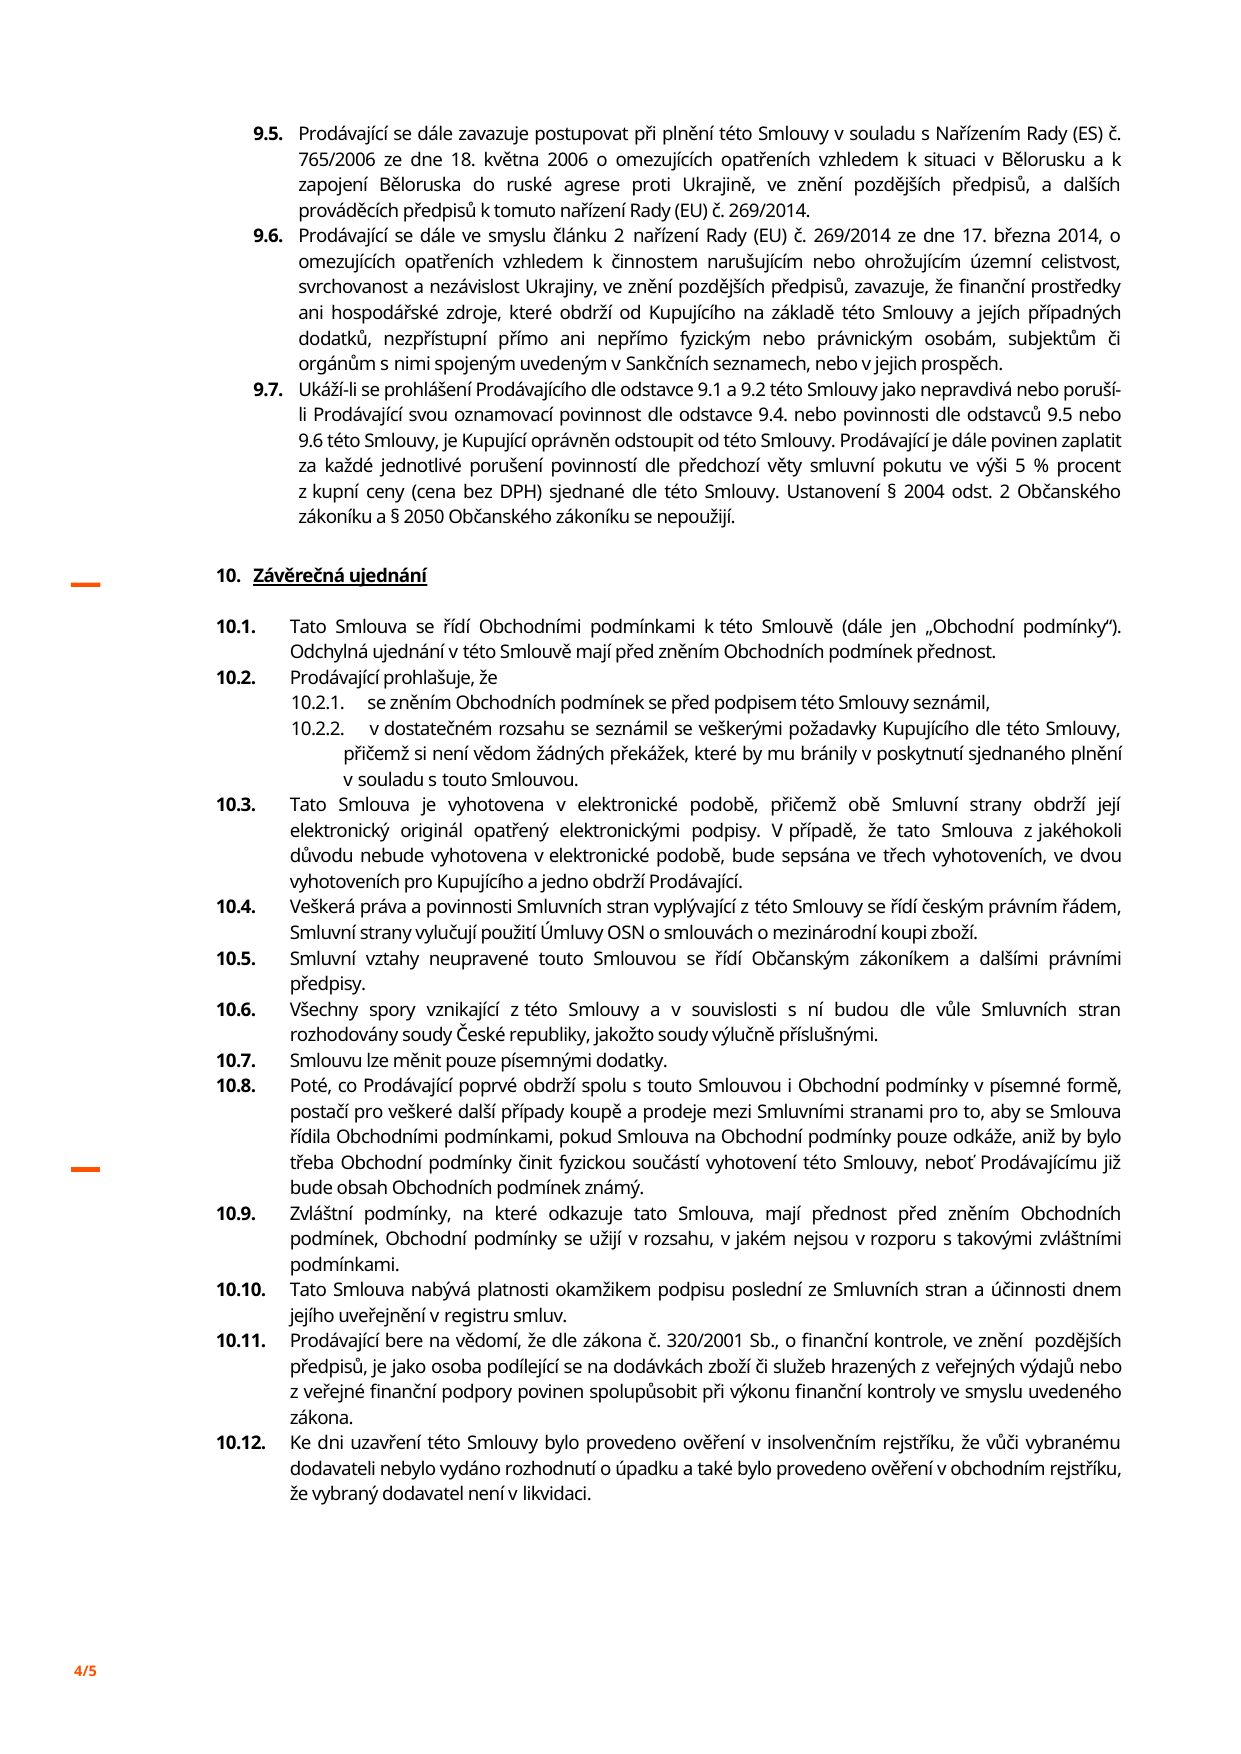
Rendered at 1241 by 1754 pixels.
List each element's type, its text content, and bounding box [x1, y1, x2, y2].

subtitle Závěrečná ujednání [216, 562, 1122, 588]
subtitle Tato Smlouva je vyhotovena v elektronické podobě, přičemž obě Smluvní strany obdrží její elektronický originál opatřený elektronickými podpisy. V případě, že tato Smlouva z jakéhokoli důvodu nebude vyhotovena v elektronické podobě, bude sepsána ve třech vyhotoveních, ve dvou vyhotoveních pro Kupujícího a jedno obdrží Prodávající. [216, 792, 1122, 894]
subtitle Ke dni uzavření této Smlouvy bylo provedeno ověření v insolvenčním rejstříku, že vůči vybranému dodavateli nebylo vydáno rozhodnutí o úpadku a také bylo provedeno ověření v obchodním rejstříku, že vybraný dodavatel není v likvidaci. [216, 1430, 1122, 1506]
subtitle Prodávající se dále zavazuje postupovat při plnění této Smlouvy v souladu s Nařízením Rady (ES) č. 765/2006 ze dne 18. května 2006 o omezujících opatřeních vzhledem k situaci v Bělorusku a k zapojení Běloruska do ruské agrese proti Ukrajině, ve znění pozdějších předpisů, a dalších prováděcích předpisů k tomuto nařízení Rady (EU) č. 269/2014. [253, 121, 1122, 223]
subtitle Smlouvu lze měnit pouze písemnými dodatky. [216, 1047, 1122, 1072]
subtitle Prodávající bere na vědomí, že dle zákona č. 320/2001 Sb., o finanční kontrole, ve znění pozdějších předpisů, je jako osoba podílející se na dodávkách zboží či služeb hrazených z veřejných výdajů nebo z veřejné finanční podpory povinen spolupůsobit při výkonu finanční kontroly ve smyslu uvedeného zákona. [216, 1328, 1122, 1430]
subtitle Ukáží-li se prohlášení Prodávajícího dle odstavce 9.1 a 9.2 této Smlouvy jako nepravdivá nebo poruší-li Prodávající svou oznamovací povinnost dle odstavce 9.4. nebo povinnosti dle odstavců 9.5 nebo 9.6 této Smlouvy, je Kupující oprávněn odstoupit od této Smlouvy. Prodávající je dále povinen zaplatit za každé jednotlivé porušení povinností dle předchozí věty smluvní pokutu ve výši 5 % procent z kupní ceny (cena bez DPH) sjednané dle této Smlouvy. Ustanovení § 2004 odst. 2 Občanského zákoníku a § 2050 Občanského zákoníku se nepoužijí. [253, 376, 1122, 529]
subtitle Zvláštní podmínky, na které odkazuje tato Smlouva, mají přednost před zněním Obchodních podmínek, Obchodní podmínky se užijí v rozsahu, v jakém nejsou v rozporu s takovými zvláštními podmínkami. [216, 1200, 1122, 1277]
subtitle Prodávající prohlašuje, že [216, 664, 1122, 689]
subtitle Smluvní vztahy neupravené touto Smlouvou se řídí Občanským zákoníkem a dalšími právními předpisy. [216, 945, 1122, 996]
subtitle Veškerá práva a povinnosti Smluvních stran vyplývající z této Smlouvy se řídí českým právním řádem, Smluvní strany vylučují použití Úmluvy OSN o smlouvách o mezinárodní koupi zboží. [216, 894, 1122, 945]
subtitle Prodávající se dále ve smyslu článku 2 nařízení Rady (EU) č. 269/2014 ze dne 17. března 2014, o omezujících opatřeních vzhledem k činnostem narušujícím nebo ohrožujícím územní celistvost, svrchovanost a nezávislost Ukrajiny, ve znění pozdějších předpisů, zavazuje, že finanční prostředky ani hospodářské zdroje, které obdrží od Kupujícího na základě této Smlouvy a jejích případných dodatků, nezpřístupní přímo ani nepřímo fyzickým nebo právnickým osobám, subjektům či orgánům s nimi spojeným uvedeným v Sankčních seznamech, nebo v jejich prospěch. [253, 223, 1122, 376]
subtitle Všechny spory vznikající z této Smlouvy a v souvislosti s ní budou dle vůle Smluvních stran rozhodovány soudy České republiky, jakožto soudy výlučně příslušnými. [216, 996, 1122, 1047]
subtitle v dostatečném rozsahu se seznámil se veškerými požadavky Kupujícího dle této Smlouvy, přičemž si není vědom žádných překážek, které by mu bránily v poskytnutí sjednaného plnění v souladu s touto Smlouvou. [291, 715, 1122, 792]
subtitle Tato Smlouva se řídí Obchodními podmínkami k této Smlouvě (dále jen „Obchodní podmínky“). Odchylná ujednání v této Smlouvě mají před zněním Obchodních podmínek přednost. [216, 613, 1122, 664]
subtitle Poté, co Prodávající poprvé obdrží spolu s touto Smlouvou i Obchodní podmínky v písemné formě, postačí pro veškeré další případy koupě a prodeje mezi Smluvními stranami pro to, aby se Smlouva řídila Obchodními podmínkami, pokud Smlouva na Obchodní podmínky pouze odkáže, aniž by bylo třeba Obchodní podmínky činit fyzickou součástí vyhotovení této Smlouvy, neboť Prodávajícímu již bude obsah Obchodních podmínek známý. [216, 1072, 1122, 1200]
subtitle Tato Smlouva nabývá platnosti okamžikem podpisu poslední ze Smluvních stran a účinnosti dnem jejího uveřejnění v registru smluv. [216, 1277, 1122, 1328]
subtitle se zněním Obchodních podmínek se před podpisem této Smlouvy seznámil, [291, 689, 1122, 715]
